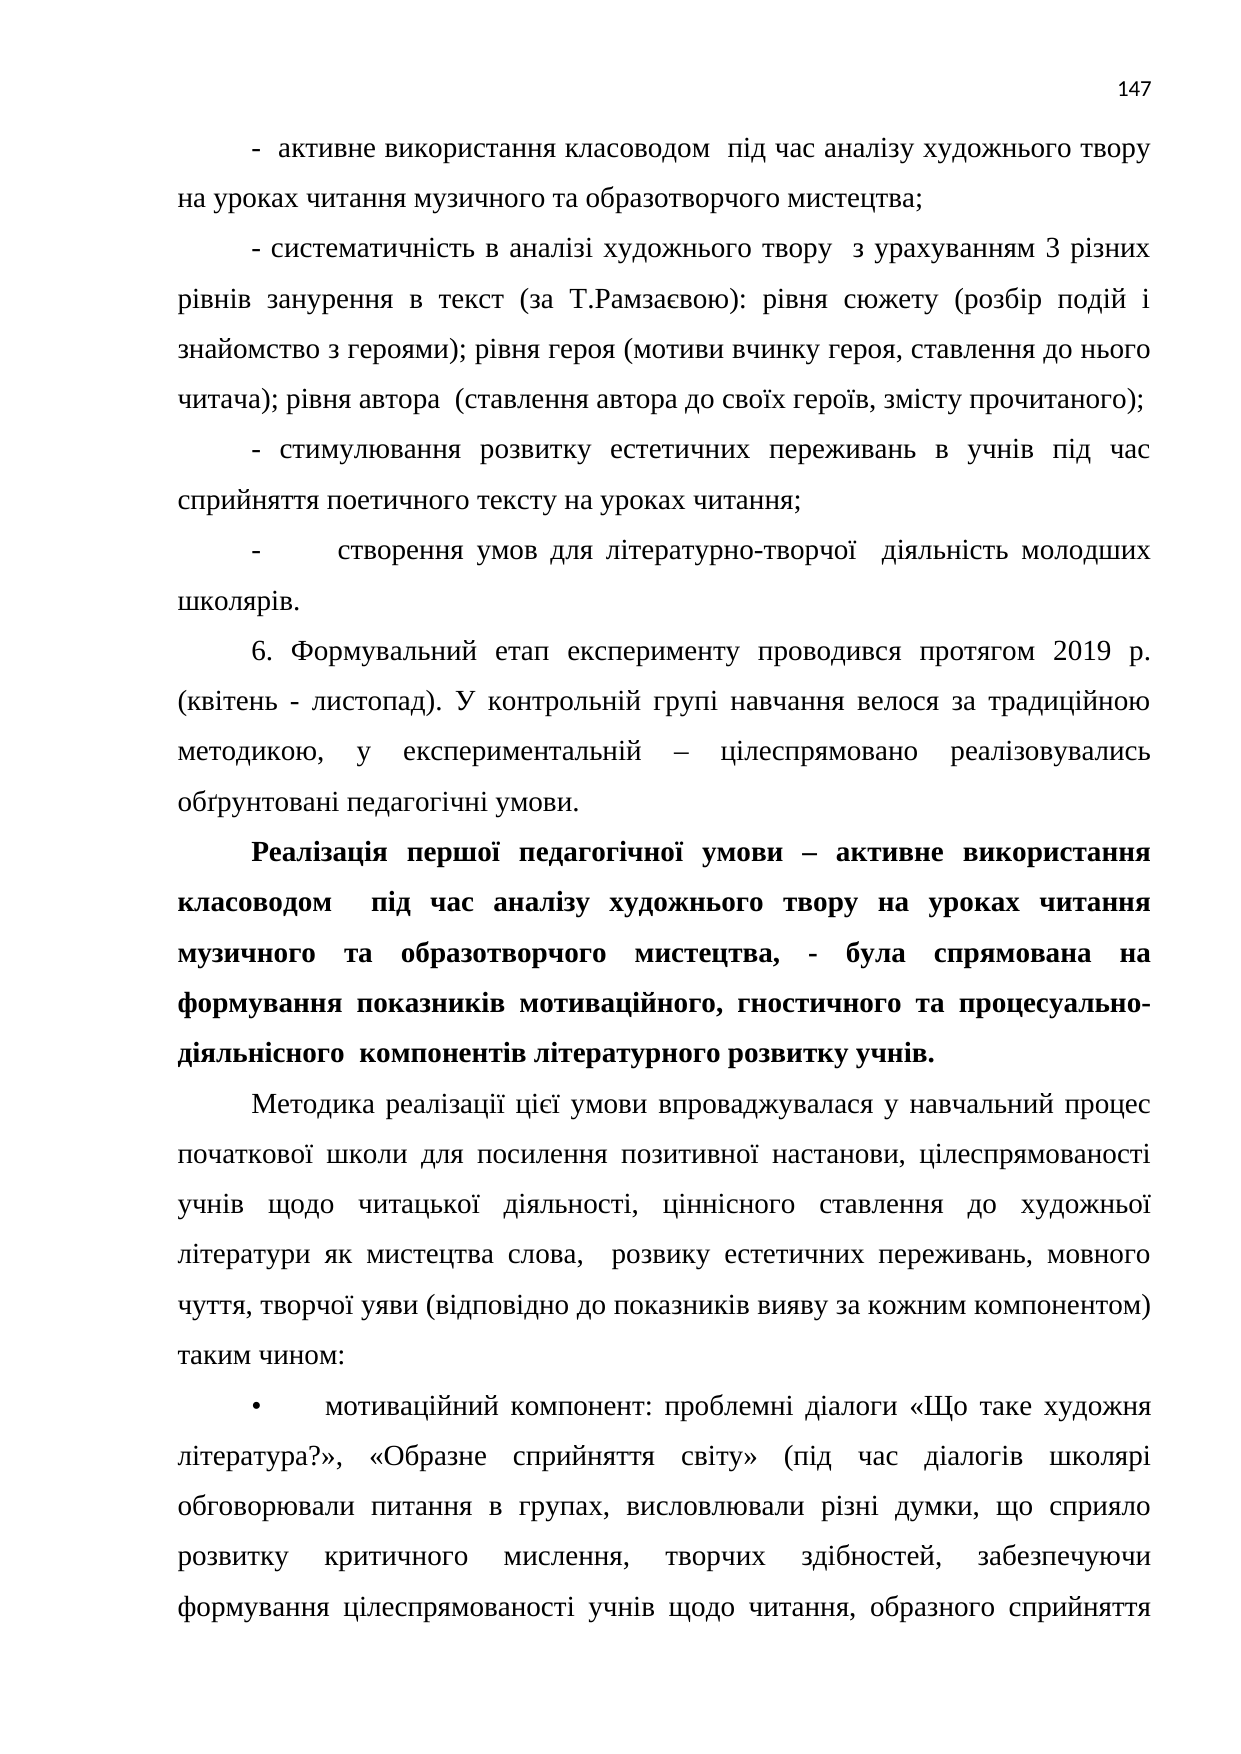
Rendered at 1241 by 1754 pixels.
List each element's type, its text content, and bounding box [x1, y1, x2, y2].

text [177, 1388, 1152, 1622]
text - створення умов для літературно-творчої діяльність молодших школярів. [177, 532, 1152, 616]
text - активне використання класоводом під час аналізу художнього твору на уроках читання музичного та образотворчого мистецтва; [177, 130, 1152, 214]
text - систематичність в аналізі художнього твору з урахуванням 3 різних рівнів занурення в текст (за Т.Рамзаєвою): рівня сюжету (розбір подій і знайомство з героями); рівня героя (мотиви вчинку героя, ставлення до нього читача); рівня автора (ставлення автора до своїх героїв, змісту прочитаного); [177, 230, 1152, 415]
text - стимулювання розвитку естетичних переживань в учнів під час сприйняття поетичного тексту на уроках читання; [177, 432, 1152, 516]
text Методика реалізації цієї умови впроваджувалася у навчальний процес початкової школи для посилення позитивної настанови, цілеспрямованості учнів щодо читацької діяльності, ціннісного ставлення до художньої літератури як мистецтва слова, розвику естетичних переживань, мовного чуття, творчої уяви (відповідно до показників вияву за кожним компонентом) таким чином: [177, 1086, 1152, 1371]
text 6. Формувальний етап експерименту проводився протягом 2019 р. (квітень - листопад). У контрольній групі навчання велося за традиційною методикою, у експериментальній – цілеспрямовано реалізовувались обґрунтовані педагогічні умови. [177, 633, 1152, 817]
text Реалізація першої педагогічної умови – активне використання класоводом під час аналізу художнього твору на уроках читання музичного та образотворчого мистецтва, - була спрямована на формування показників мотиваційного, гностичного та процесуально-діяльнісного компонентів літературного розвитку учнів. [177, 834, 1152, 1069]
